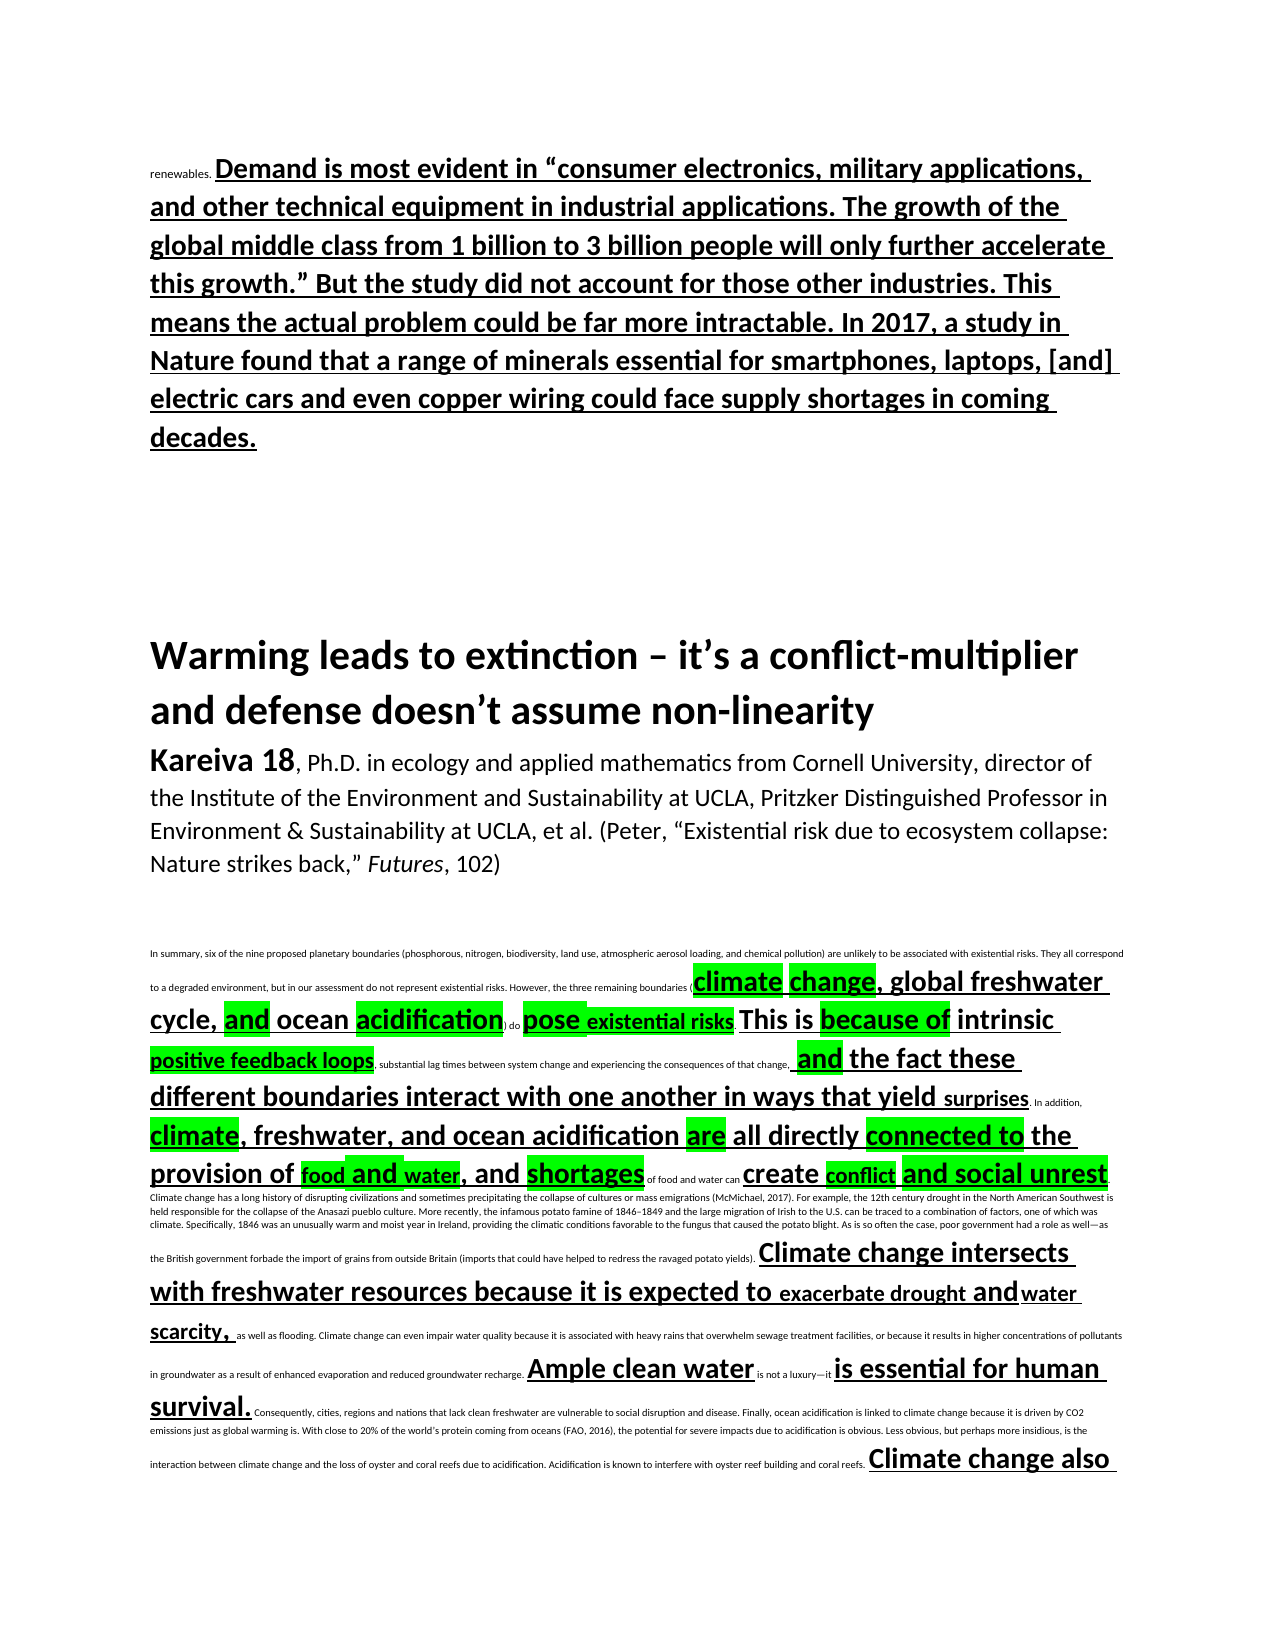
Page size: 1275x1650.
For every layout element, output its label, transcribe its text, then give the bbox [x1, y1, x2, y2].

subtitle Warming leads to extinction – it’s a conflict-multiplier and defense doesn’t assume non-linearity [150, 629, 1125, 735]
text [150, 947, 1125, 1476]
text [150, 150, 1125, 455]
text Kareiva 18, Ph.D. in ecology and applied mathematics from Cornell University, director of the Institute of the Environment and Sustainability at UCLA, Pritzker Distinguished Professor in Environment & Sustainability at UCLA, et al. (Peter, “Existential risk due to ecosystem collapse: Nature strikes back,” Futures, 102) [150, 739, 1125, 879]
